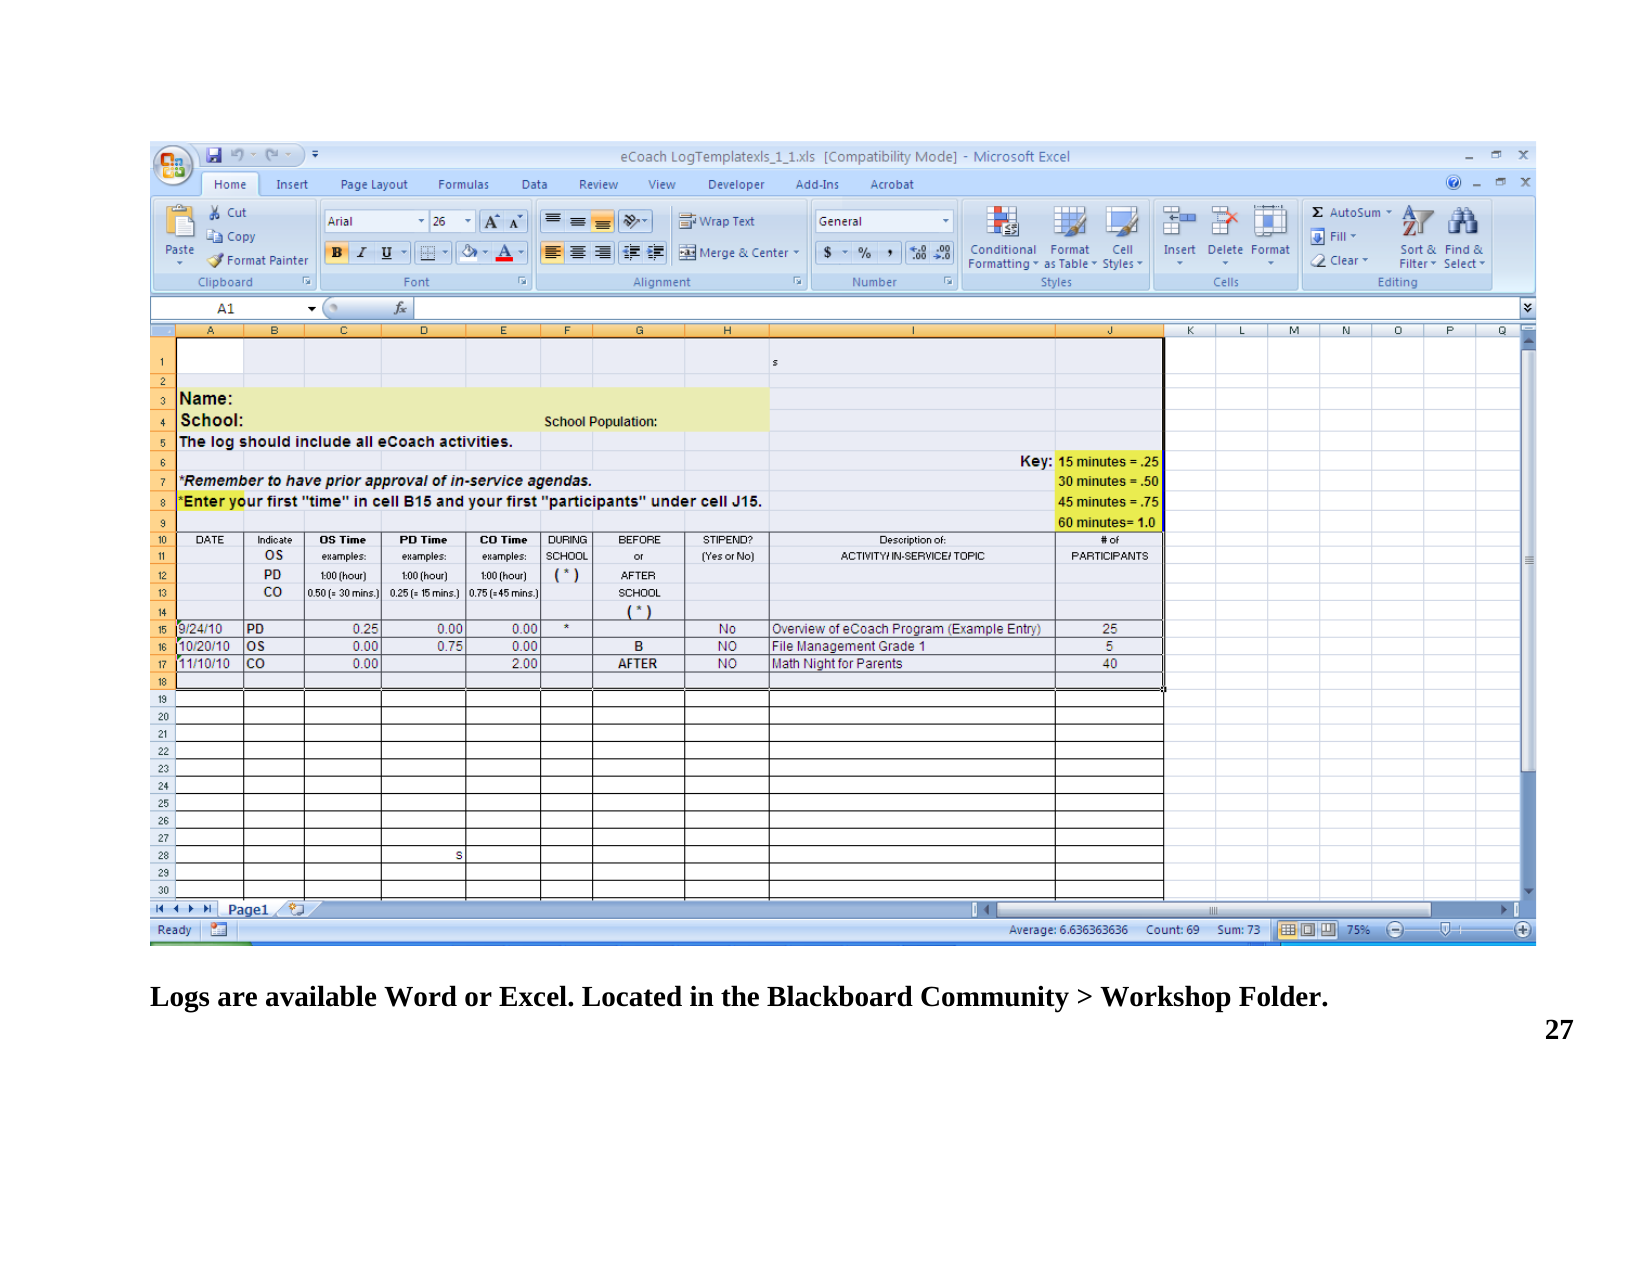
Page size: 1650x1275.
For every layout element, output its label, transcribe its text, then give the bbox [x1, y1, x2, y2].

title 27 [150, 1012, 1573, 1046]
picture [150, 141, 1537, 946]
title Logs are available Word or Excel. Located in the Blackboard Community > Workshop Folder. [150, 979, 1573, 1012]
